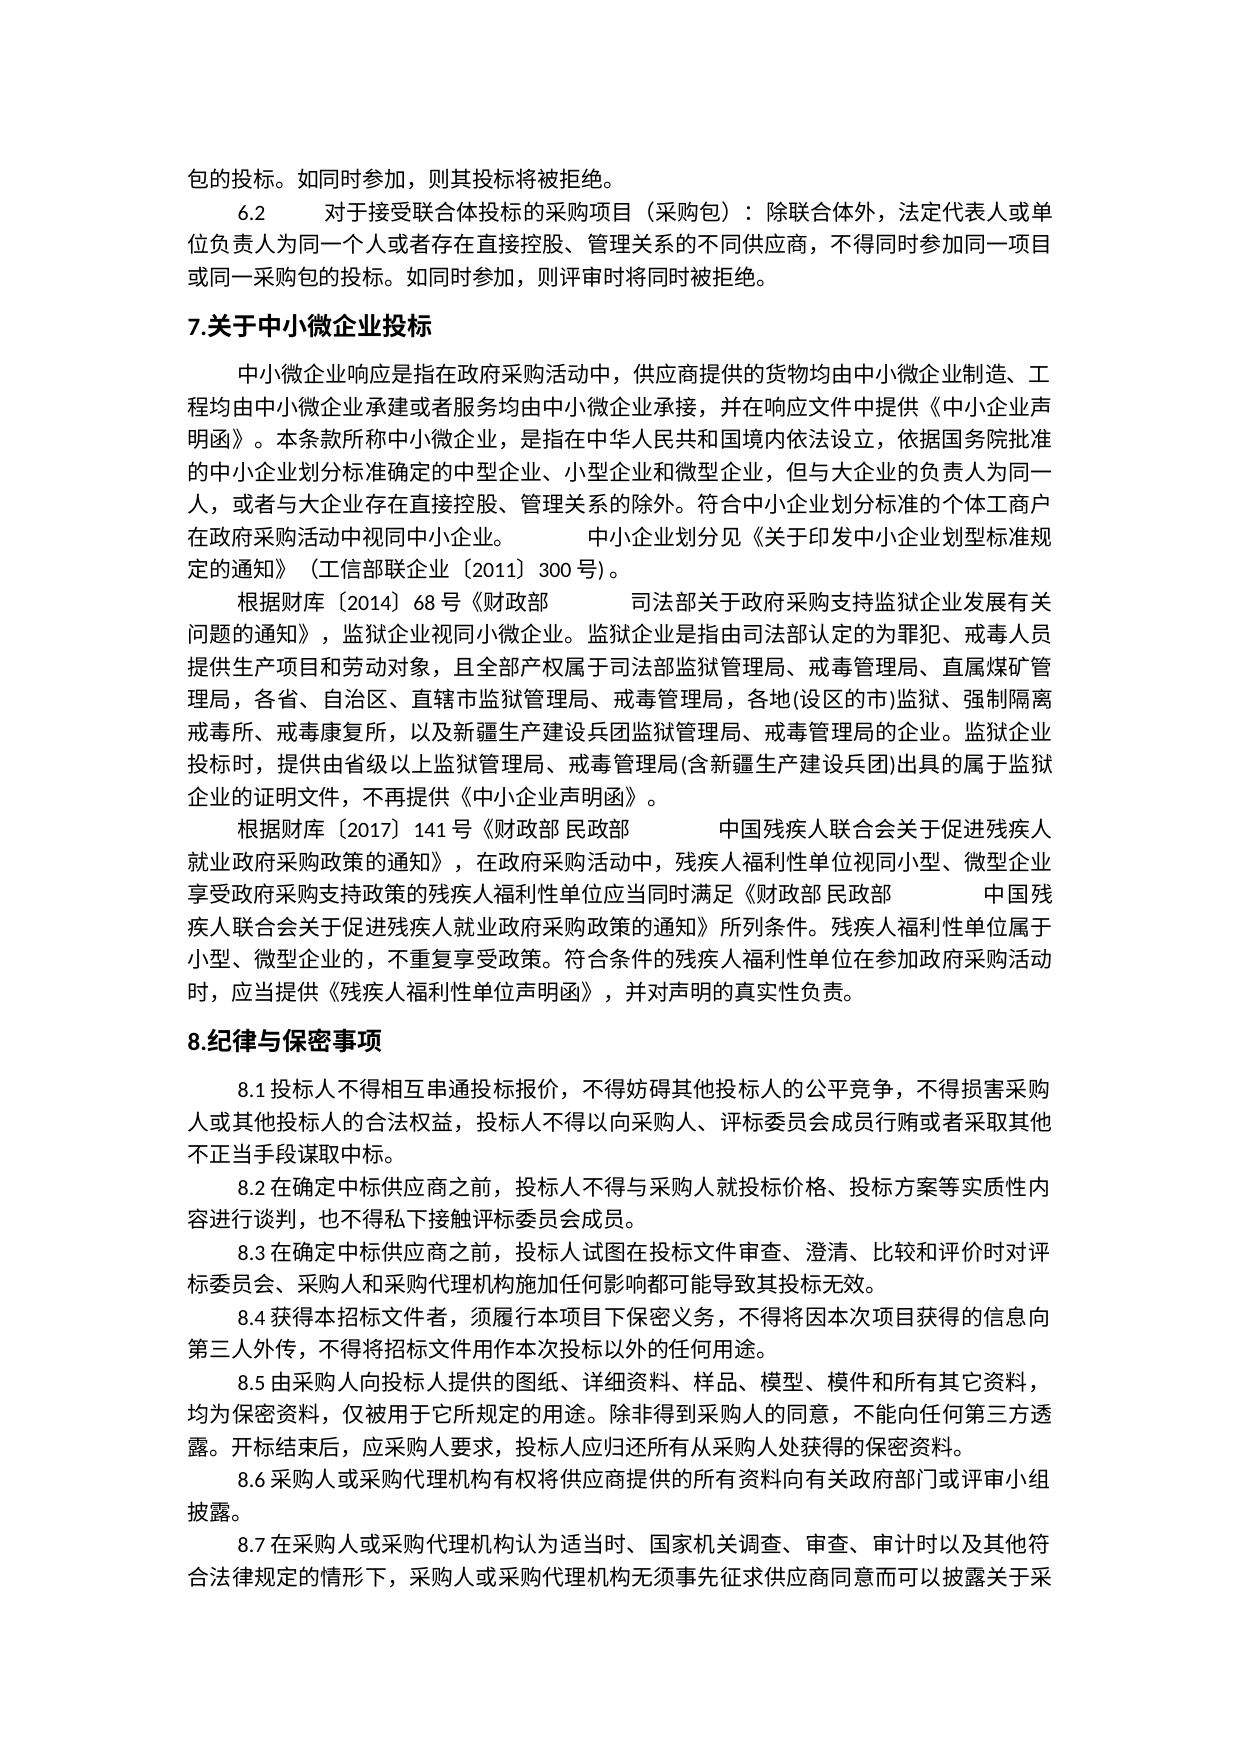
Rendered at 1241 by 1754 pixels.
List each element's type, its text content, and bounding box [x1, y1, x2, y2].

text 8.4获得本招标文件者，须履行本项目下保密义务，不得将因本次项目获得的信息向第三人外传，不得将招标文件用作本次投标以外的任何用途。 [187, 1299, 1053, 1364]
text 8.5由采购人向投标人提供的图纸、详细资料、样品、模型、模件和所有其它资料，均为保密资料，仅被用于它所规定的用途。除非得到采购人的同意，不能向任何第三方透露。开标结束后，应采购人要求，投标人应归还所有从采购人处获得的保密资料。 [187, 1364, 1053, 1462]
text 8.3在确定中标供应商之前，投标人试图在投标文件审查、澄清、比较和评价时对评标委员会、采购人和采购代理机构施加任何影响都可能导致其投标无效。 [187, 1234, 1053, 1299]
text 中小微企业响应是指在政府采购活动中，供应商提供的货物均由中小微企业制造、工程均由中小微企业承建或者服务均由中小微企业承接，并在响应文件中提供《中小企业声明函》。本条款所称中小微企业，是指在中华人民共和国境内依法设立，依据国务院批准的中小企业划分标准确定的中型企业、小型企业和微型企业，但与大企业的负责人为同一人，或者与大企业存在直接控股、管理关系的除外。符合中小企业划分标准的个体工商户，在政府采购活动中视同中小企业。 中小企业划分见《关于印发中小企业划型标准规定的通知》（工信部联企业〔2011〕300号) 。 [187, 357, 1053, 584]
text 8.2在确定中标供应商之前，投标人不得与采购人就投标价格、投标方案等实质性内容进行谈判，也不得私下接触评标委员会成员。 [187, 1169, 1053, 1234]
text 8.6采购人或采购代理机构有权将供应商提供的所有资料向有关政府部门或评审小组披露。 [187, 1462, 1053, 1527]
text 8.1投标人不得相互串通投标报价，不得妨碍其他投标人的公平竞争，不得损害采购人或其他投标人的合法权益，投标人不得以向采购人、评标委员会成员行贿或者采取其他不正当手段谋取中标。 [187, 1072, 1053, 1169]
text 根据财库〔2017〕141号《财政部 民政部 中国残疾人联合会关于促进残疾人就业政府采购政策的通知》，在政府采购活动中，残疾人福利性单位视同小型、微型企业，享受政府采购支持政策的残疾人福利性单位应当同时满足《财政部 民政部 中国残疾人联合会关于促进残疾人就业政府采购政策的通知》所列条件。残疾人福利性单位属于小型、微型企业的，不重复享受政策。符合条件的残疾人福利性单位在参加政府采购活动时，应当提供《残疾人福利性单位声明函》，并对声明的真实性负责。 [187, 812, 1053, 1007]
text 6.2 对于接受联合体投标的采购项目（采购包）：除联合体外，法定代表人或单位负责人为同一个人或者存在直接控股、管理关系的不同供应商，不得同时参加同一项目或同一采购包的投标。如同时参加，则评审时将同时被拒绝。 [187, 194, 1053, 292]
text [187, 1527, 1053, 1592]
text 8.纪律与保密事项 [187, 1007, 1053, 1072]
text 7.关于中小微企业投标 [187, 292, 1053, 357]
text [187, 162, 1053, 194]
text 根据财库〔2014〕68号《财政部 司法部关于政府采购支持监狱企业发展有关问题的通知》，监狱企业视同小微企业。监狱企业是指由司法部认定的为罪犯、戒毒人员提供生产项目和劳动对象，且全部产权属于司法部监狱管理局、戒毒管理局、直属煤矿管理局，各省、自治区、直辖市监狱管理局、戒毒管理局，各地(设区的市)监狱、强制隔离戒毒所、戒毒康复所，以及新疆生产建设兵团监狱管理局、戒毒管理局的企业。监狱企业投标时，提供由省级以上监狱管理局、戒毒管理局(含新疆生产建设兵团)出具的属于监狱企业的证明文件，不再提供《中小企业声明函》。 [187, 584, 1053, 812]
